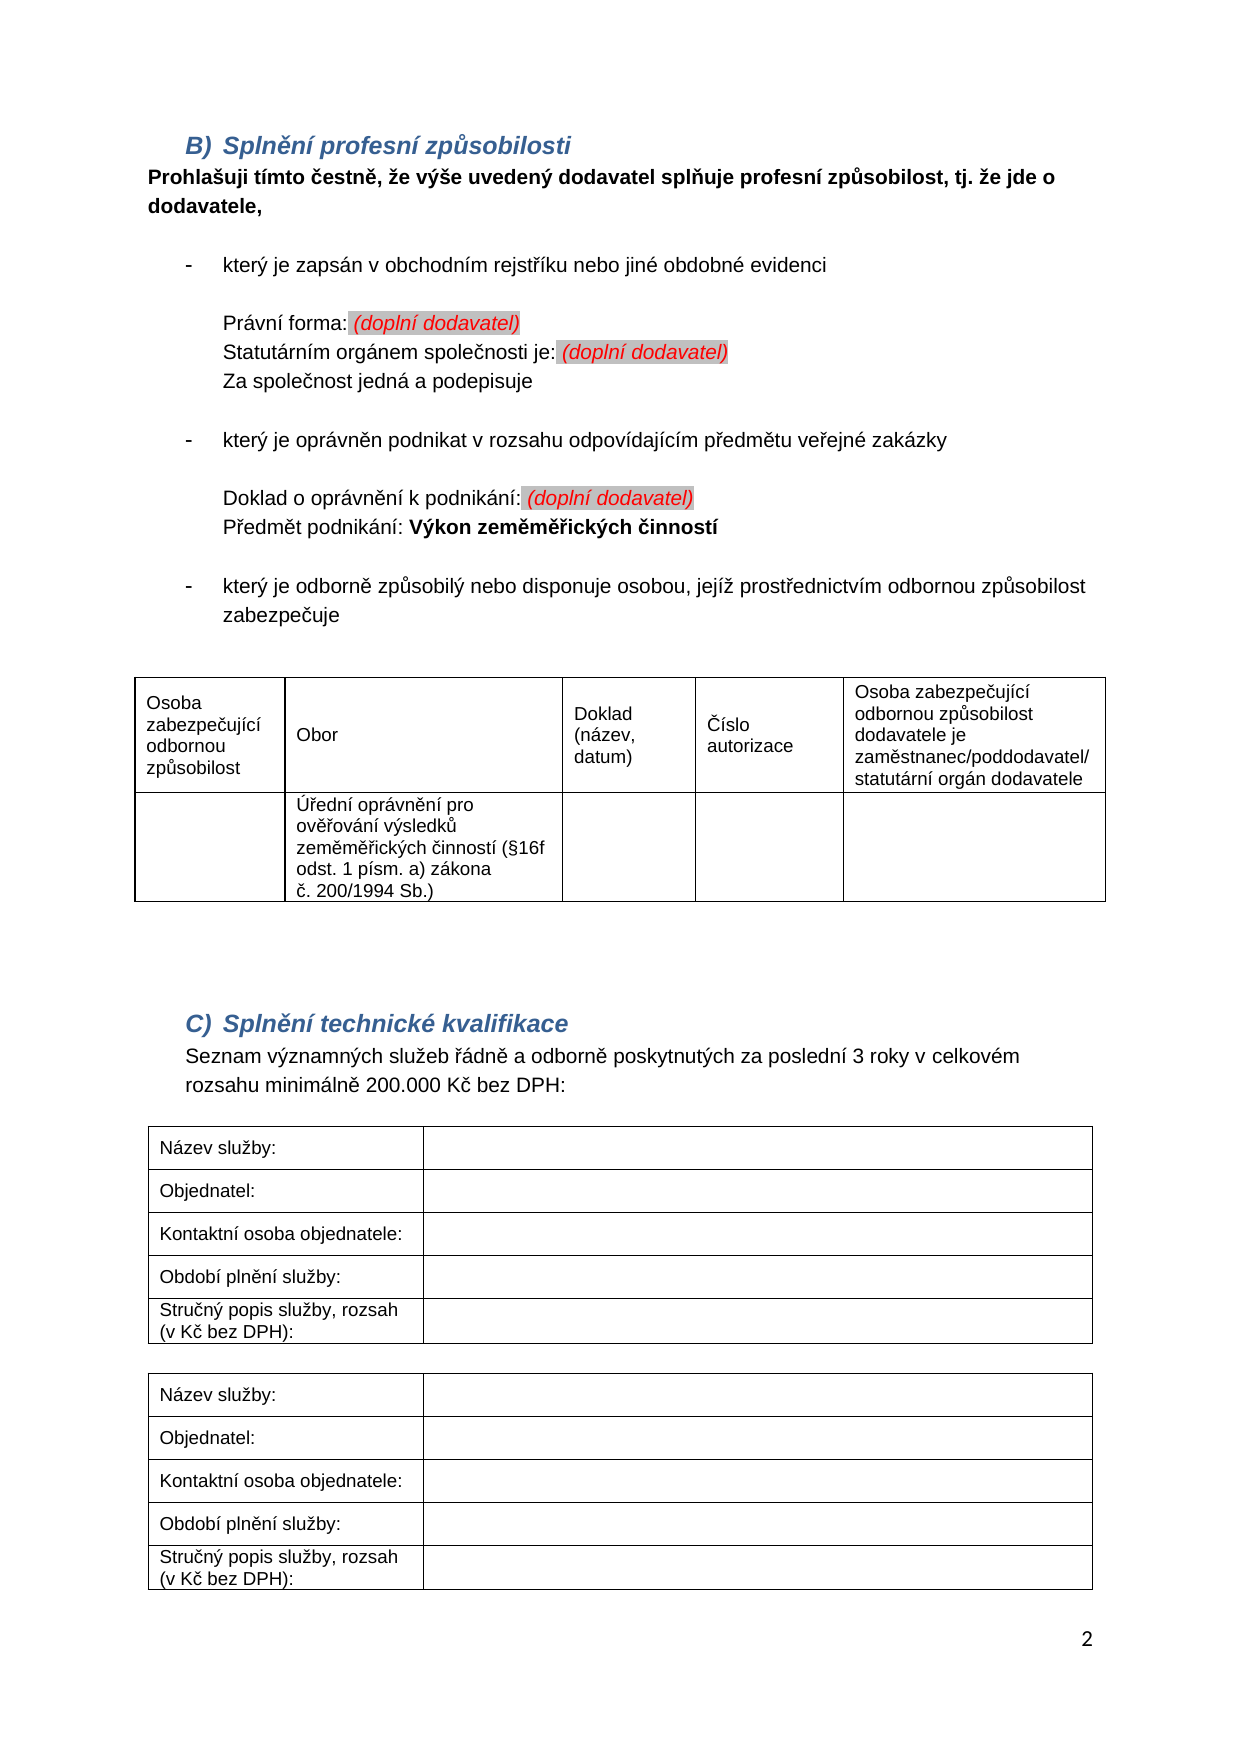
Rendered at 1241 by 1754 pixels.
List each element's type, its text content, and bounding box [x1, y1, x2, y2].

table_cell Objednatel: [149, 1170, 423, 1212]
table_cell [563, 793, 695, 901]
table_cell Objednatel: [149, 1417, 423, 1459]
table_cell [844, 793, 1105, 901]
list Právní forma: (doplní dodavatel) [223, 306, 1093, 335]
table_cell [149, 1299, 423, 1342]
table_cell [136, 793, 284, 901]
table_header [424, 1374, 1092, 1416]
table_cell [424, 1417, 1092, 1459]
table_header Název služby: [149, 1374, 423, 1416]
table_cell Období plnění služby: [149, 1503, 423, 1545]
list který je odborně způsobilý nebo disponuje osobou, jejíž prostřednictvím odbornou způsobilost zabezpečuje [185, 568, 1093, 627]
table_header Název služby: [149, 1127, 423, 1169]
list který je oprávněn podnikat v rozsahu odpovídajícím předmětu veřejné zakázky [185, 422, 1093, 452]
list Předmět podnikání: Výkon zeměměřických činností [223, 510, 1093, 539]
table_header Číslo autorizace [696, 678, 843, 792]
list Doklad o oprávnění k podnikání: (doplní dodavatel) [223, 481, 1093, 510]
table_header Obor [286, 678, 562, 792]
table_cell [424, 1546, 1092, 1589]
table_cell [424, 1213, 1092, 1255]
table_header Osoba zabezpečující odbornou způsobilost [136, 678, 284, 792]
table_cell [424, 1503, 1092, 1545]
table_cell Kontaktní osoba objednatele: [149, 1460, 423, 1502]
table_cell Období plnění služby: [149, 1256, 423, 1298]
list Statutárním orgánem společnosti je: (doplní dodavatel) [223, 335, 1093, 364]
table_cell Úřední oprávnění pro ověřování výsledků zeměměřických činností (§16f odst. 1 písm. a) zákona č. 200/1994 Sb.) [286, 793, 562, 901]
table_cell [424, 1256, 1092, 1298]
table_header Osoba zabezpečující odbornou způsobilost dodavatele je zaměstnanec/poddodavatel/statutární orgán dodavatele [844, 678, 1105, 792]
text Prohlašuji tímto čestně, že výše uvedený dodavatel splňuje profesní způsobilost, tj. že jde o dodavatele, [148, 160, 1093, 218]
table_header Doklad (název, datum) [563, 678, 695, 792]
table_cell [696, 793, 843, 901]
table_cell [149, 1546, 423, 1589]
list který je zapsán v obchodním rejstříku nebo jiné obdobné evidenci [185, 247, 1093, 277]
table_header [424, 1127, 1092, 1169]
subtitle Splnění profesní způsobilosti [185, 131, 1093, 160]
table_cell [424, 1299, 1092, 1342]
table_cell Kontaktní osoba objednatele: [149, 1213, 423, 1255]
table_cell [424, 1170, 1092, 1212]
list Za společnost jedná a podepisuje [223, 364, 1093, 393]
table_cell [424, 1460, 1092, 1502]
subtitle Splnění technické kvalifikace [185, 1009, 1093, 1038]
text Seznam významných služeb řádně a odborně poskytnutých za poslední 3 roky v celkovém rozsahu minimálně 200.000 Kč bez DPH: [185, 1038, 1093, 1097]
